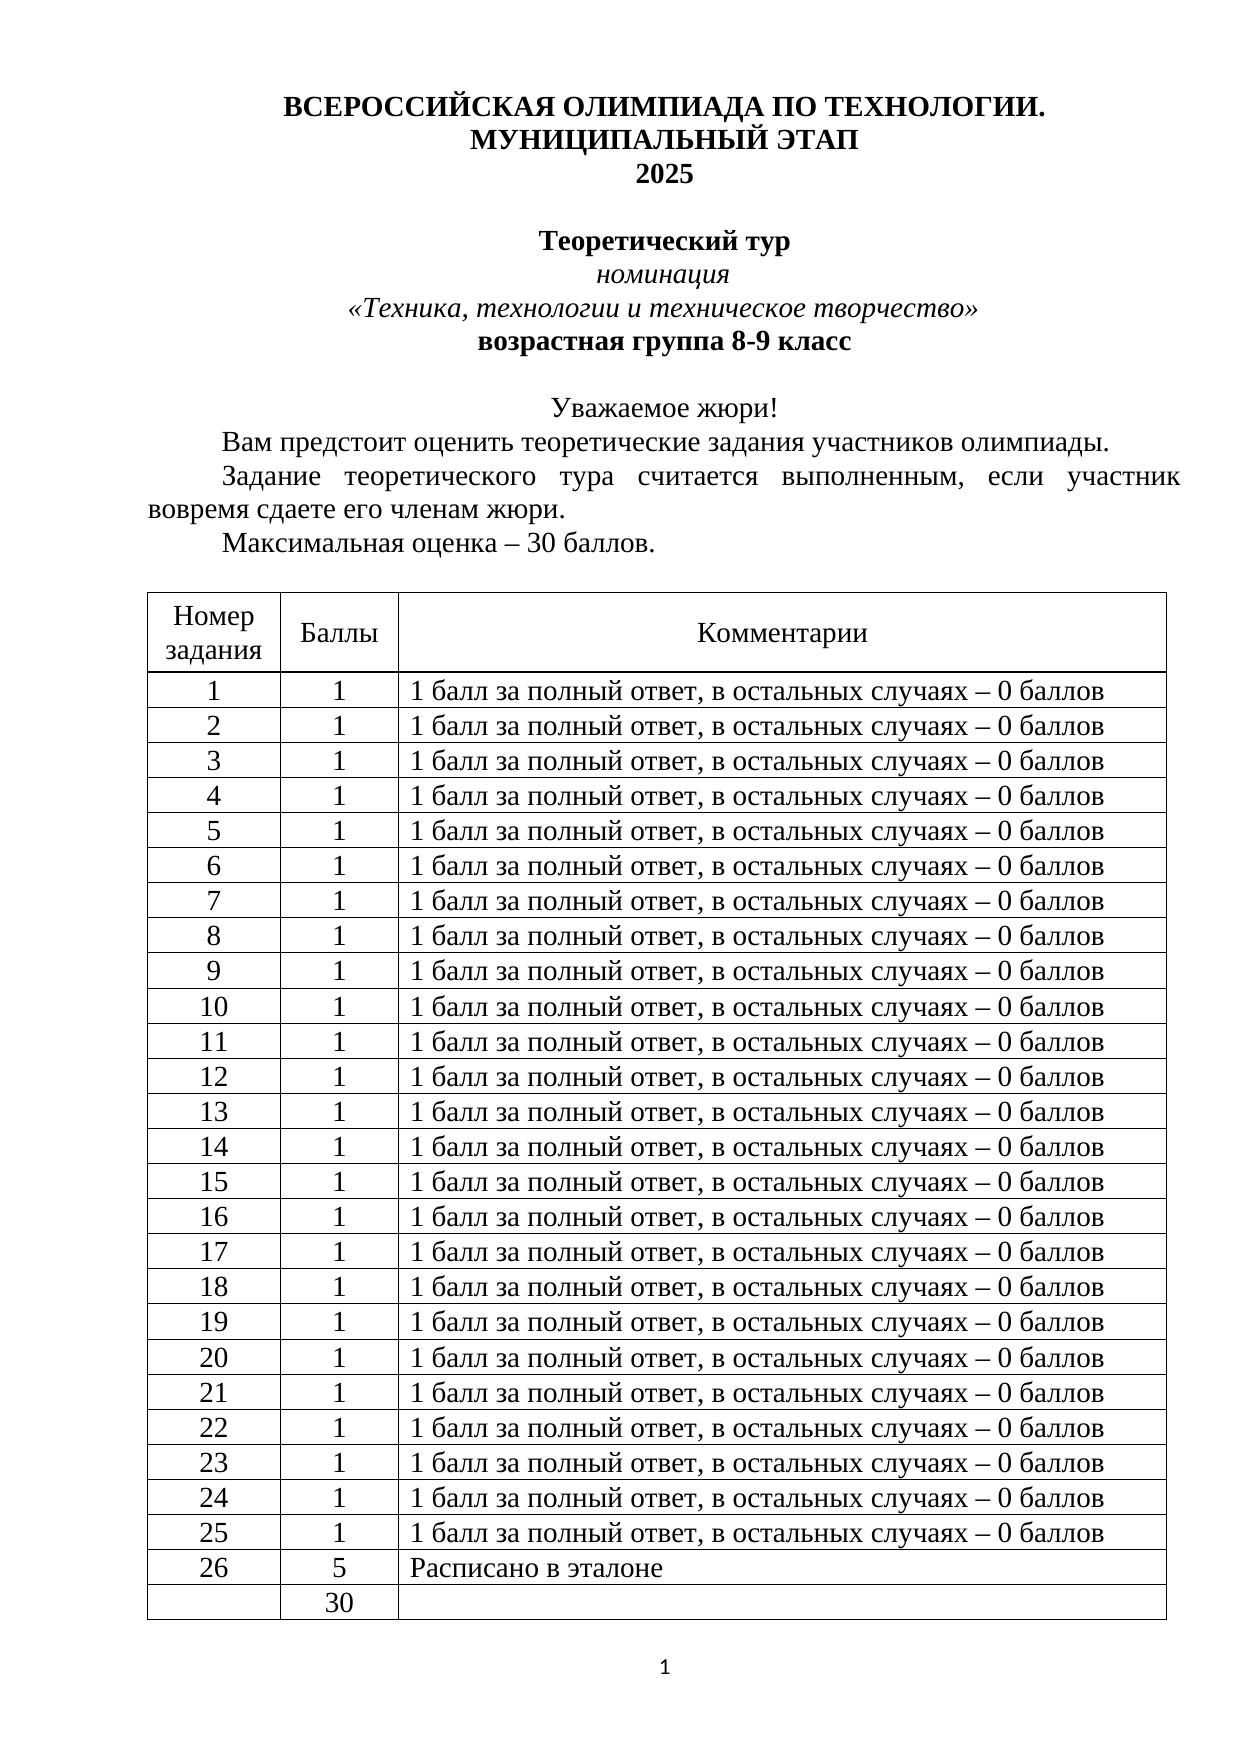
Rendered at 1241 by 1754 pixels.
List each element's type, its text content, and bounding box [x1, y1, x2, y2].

text МУНИЦИПАЛЬНЫЙ ЭТАП [148, 122, 1181, 156]
table_cell 22 [148, 1410, 280, 1444]
table_cell 17 [148, 1234, 280, 1268]
table_cell 1 балл за полный ответ, в остальных случаях – 0 баллов [399, 1410, 1166, 1444]
table_cell 1 [281, 708, 398, 742]
table_cell 3 [148, 743, 280, 777]
table_cell 1 балл за полный ответ, в остальных случаях – 0 баллов [399, 743, 1166, 777]
table_cell 1 балл за полный ответ, в остальных случаях – 0 баллов [399, 708, 1166, 742]
text «Техника, технологии и техническое творчество» [148, 290, 1181, 323]
table_cell 1 балл за полный ответ, в остальных случаях – 0 баллов [399, 918, 1166, 952]
table_cell 1 [281, 1024, 398, 1058]
table_cell 1 [281, 1269, 398, 1303]
table_cell 1 [281, 1094, 398, 1128]
table_cell 1 балл за полный ответ, в остальных случаях – 0 баллов [399, 1480, 1166, 1514]
table_cell Расписано в эталоне [399, 1550, 1166, 1584]
text 2025 [148, 156, 1181, 189]
table_cell 5 [281, 1550, 398, 1584]
table_cell 1 балл за полный ответ, в остальных случаях – 0 баллов [399, 1199, 1166, 1233]
table_cell 1 балл за полный ответ, в остальных случаях – 0 баллов [399, 1375, 1166, 1409]
table_cell 1 [281, 953, 398, 987]
table_cell 1 [148, 673, 280, 707]
table_cell 1 [281, 778, 398, 812]
table_cell 25 [148, 1515, 280, 1549]
table_cell 13 [148, 1094, 280, 1128]
table_header Комментарии [399, 593, 1166, 671]
table_cell 1 [281, 743, 398, 777]
table_cell 1 [281, 1234, 398, 1268]
table_cell 1 балл за полный ответ, в остальных случаях – 0 баллов [399, 1024, 1166, 1058]
table_cell 1 [281, 1410, 398, 1444]
table_cell 24 [148, 1480, 280, 1514]
table_cell 6 [148, 848, 280, 882]
table_cell 19 [148, 1304, 280, 1338]
table_cell 15 [148, 1164, 280, 1198]
table_cell 1 балл за полный ответ, в остальных случаях – 0 баллов [399, 1164, 1166, 1198]
table_cell 1 [281, 1480, 398, 1514]
table_cell 10 [148, 989, 280, 1022]
table_cell 26 [148, 1550, 280, 1584]
table_cell 1 балл за полный ответ, в остальных случаях – 0 баллов [399, 1269, 1166, 1303]
table_cell 1 балл за полный ответ, в остальных случаях – 0 баллов [399, 1059, 1166, 1093]
text возрастная группа 8-9 класс [148, 323, 1181, 357]
text Задание теоретического тура считается выполненным, если участник вовремя сдаете его членам жюри. [148, 458, 1181, 525]
table_cell 1 [281, 989, 398, 1022]
text Вам предстоит оценить теоретические задания участников олимпиады. [148, 424, 1181, 458]
text номинация [148, 256, 1181, 290]
table_cell 30 [281, 1585, 398, 1619]
table_cell 12 [148, 1059, 280, 1093]
table_cell 1 [281, 1375, 398, 1409]
table_cell 1 [281, 1059, 398, 1093]
table_cell 1 [281, 1164, 398, 1198]
table_cell 18 [148, 1269, 280, 1303]
text ВСЕРОССИЙСКАЯ ОЛИМПИАДА ПО ТЕХНОЛОГИИ. [148, 89, 1181, 122]
table_cell 1 балл за полный ответ, в остальных случаях – 0 баллов [399, 1515, 1166, 1549]
table_cell 1 балл за полный ответ, в остальных случаях – 0 баллов [399, 848, 1166, 882]
text Максимальная оценка – 30 баллов. [148, 525, 1181, 558]
table_cell 2 [148, 708, 280, 742]
table_cell 1 балл за полный ответ, в остальных случаях – 0 баллов [399, 1234, 1166, 1268]
table_cell 11 [148, 1024, 280, 1058]
table_cell 1 [281, 1304, 398, 1338]
table_cell 14 [148, 1129, 280, 1163]
table_cell 1 балл за полный ответ, в остальных случаях – 0 баллов [399, 883, 1166, 917]
text Теоретический тур [148, 223, 1181, 256]
table_cell 9 [148, 953, 280, 987]
table_cell 16 [148, 1199, 280, 1233]
table_cell 5 [148, 813, 280, 847]
table_cell 1 [281, 813, 398, 847]
table_cell 1 [281, 848, 398, 882]
table_cell 1 [281, 1199, 398, 1233]
table_cell 1 балл за полный ответ, в остальных случаях – 0 баллов [399, 778, 1166, 812]
table_cell 21 [148, 1375, 280, 1409]
table_cell 4 [148, 778, 280, 812]
table_cell 1 [281, 1340, 398, 1373]
table_header Номер задания [148, 593, 280, 671]
table_cell 1 балл за полный ответ, в остальных случаях – 0 баллов [399, 1129, 1166, 1163]
table_cell 23 [148, 1445, 280, 1479]
table_cell 1 [281, 883, 398, 917]
table_cell 1 [281, 918, 398, 952]
table_cell 7 [148, 883, 280, 917]
table_cell [148, 1585, 280, 1619]
table_cell 1 балл за полный ответ, в остальных случаях – 0 баллов [399, 1094, 1166, 1128]
table_cell 1 балл за полный ответ, в остальных случаях – 0 баллов [399, 989, 1166, 1022]
table_cell 20 [148, 1340, 280, 1373]
table_cell 1 балл за полный ответ, в остальных случаях – 0 баллов [399, 953, 1166, 987]
table_cell 1 балл за полный ответ, в остальных случаях – 0 баллов [399, 1445, 1166, 1479]
table_cell 1 балл за полный ответ, в остальных случаях – 0 баллов [399, 813, 1166, 847]
table_cell 1 балл за полный ответ, в остальных случаях – 0 баллов [399, 673, 1166, 707]
table_cell 1 [281, 1515, 398, 1549]
table_cell 1 балл за полный ответ, в остальных случаях – 0 баллов [399, 1304, 1166, 1338]
text Уважаемое жюри! [148, 391, 1181, 424]
table_cell 1 балл за полный ответ, в остальных случаях – 0 баллов [399, 1340, 1166, 1373]
table_cell 1 [281, 673, 398, 707]
table_cell [399, 1585, 1166, 1619]
table_cell 8 [148, 918, 280, 952]
table_header Баллы [281, 593, 398, 671]
table_cell 1 [281, 1445, 398, 1479]
table_cell 1 [281, 1129, 398, 1163]
